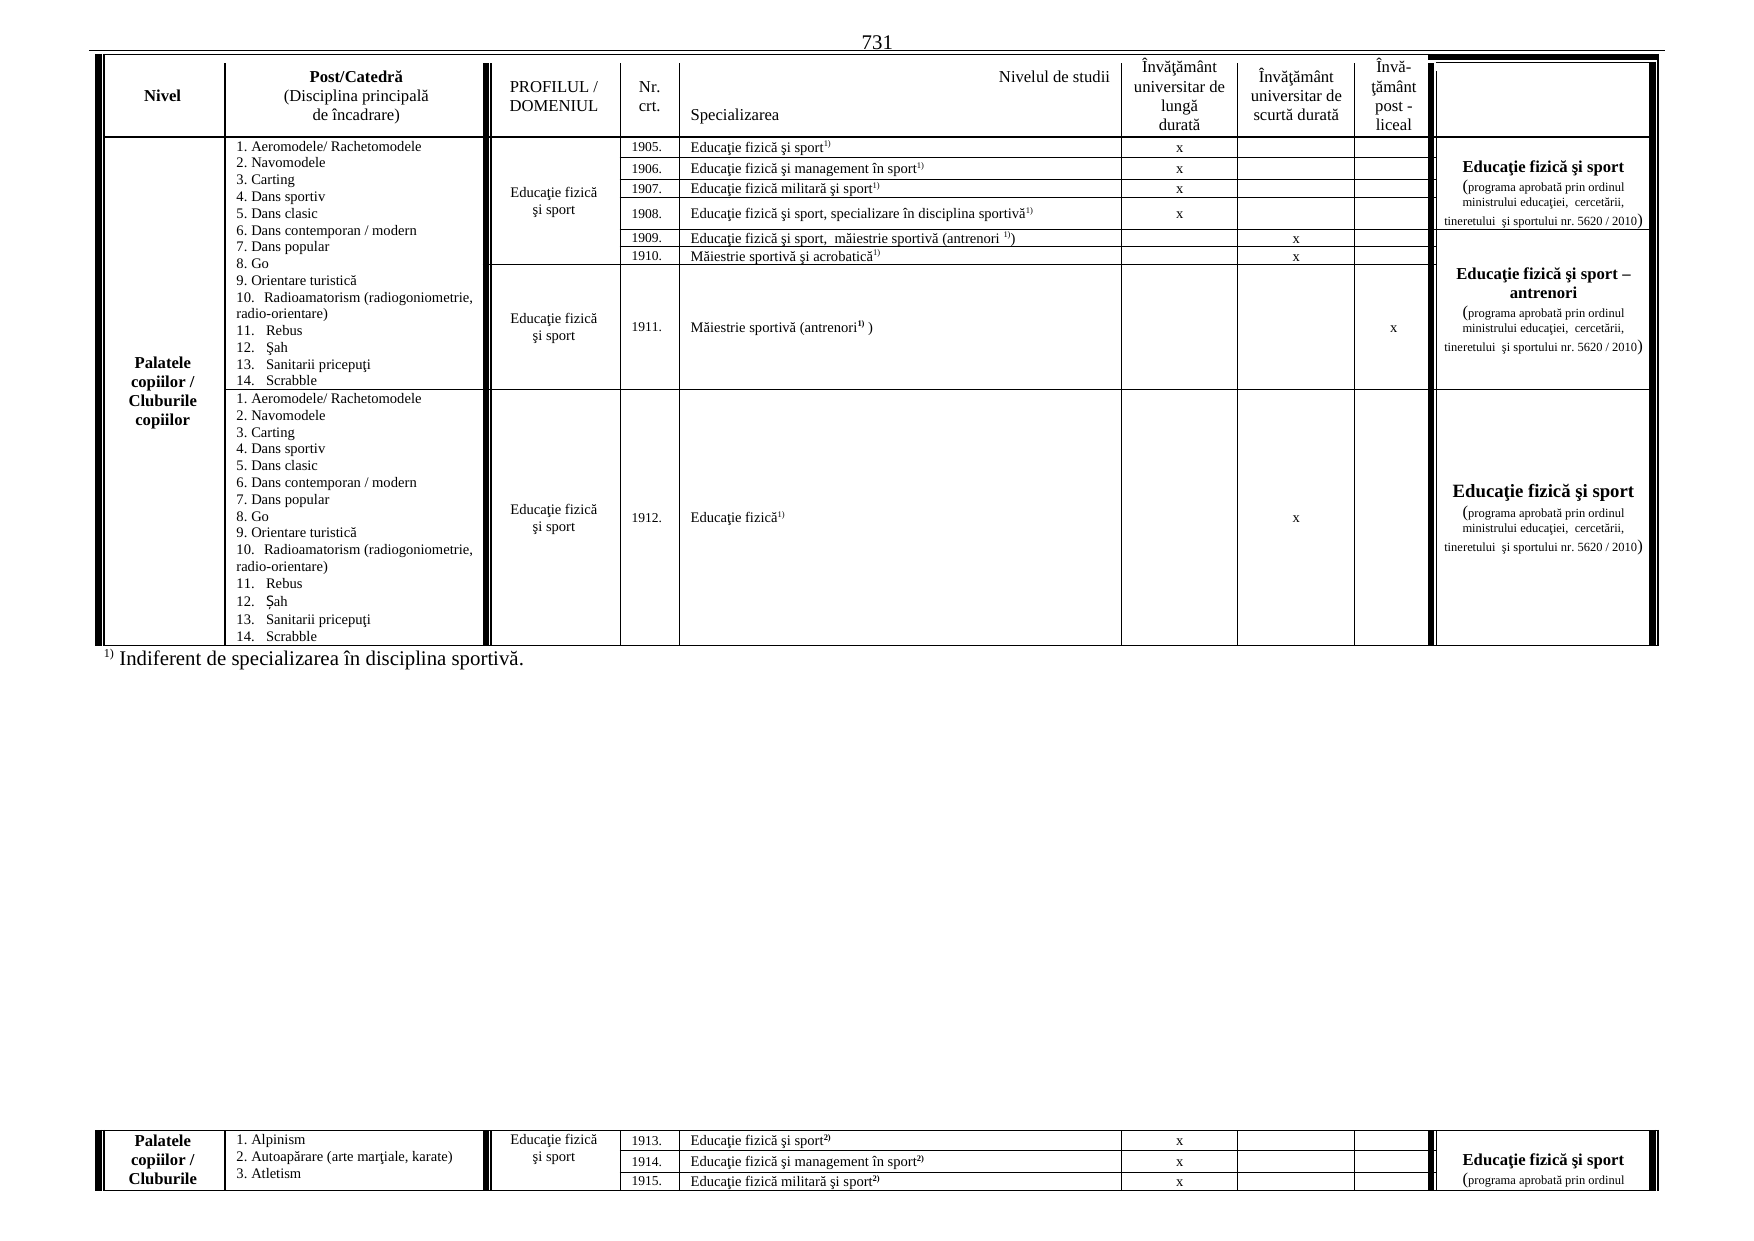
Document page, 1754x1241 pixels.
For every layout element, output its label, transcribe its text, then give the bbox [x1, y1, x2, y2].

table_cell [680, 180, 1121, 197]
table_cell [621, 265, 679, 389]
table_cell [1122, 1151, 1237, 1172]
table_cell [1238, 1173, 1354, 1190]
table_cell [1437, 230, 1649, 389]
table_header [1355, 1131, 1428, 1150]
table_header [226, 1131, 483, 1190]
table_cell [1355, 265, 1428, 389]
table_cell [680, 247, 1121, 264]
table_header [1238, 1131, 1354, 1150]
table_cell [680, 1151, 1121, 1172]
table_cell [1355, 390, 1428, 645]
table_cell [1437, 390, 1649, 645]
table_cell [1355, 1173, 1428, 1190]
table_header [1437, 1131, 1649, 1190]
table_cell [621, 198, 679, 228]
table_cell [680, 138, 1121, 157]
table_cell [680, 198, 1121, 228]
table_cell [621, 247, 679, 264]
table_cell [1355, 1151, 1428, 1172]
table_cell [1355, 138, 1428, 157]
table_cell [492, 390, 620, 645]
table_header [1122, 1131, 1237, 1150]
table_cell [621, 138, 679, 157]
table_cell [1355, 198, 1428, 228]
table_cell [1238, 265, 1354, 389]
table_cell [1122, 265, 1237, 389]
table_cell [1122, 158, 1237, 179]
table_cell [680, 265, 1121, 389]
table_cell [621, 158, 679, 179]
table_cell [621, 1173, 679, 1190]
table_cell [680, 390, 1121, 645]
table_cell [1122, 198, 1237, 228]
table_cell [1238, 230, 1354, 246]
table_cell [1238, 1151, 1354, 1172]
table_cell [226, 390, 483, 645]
text 1) Indiferent de specializarea în disciplina sportivă. [89, 646, 1665, 670]
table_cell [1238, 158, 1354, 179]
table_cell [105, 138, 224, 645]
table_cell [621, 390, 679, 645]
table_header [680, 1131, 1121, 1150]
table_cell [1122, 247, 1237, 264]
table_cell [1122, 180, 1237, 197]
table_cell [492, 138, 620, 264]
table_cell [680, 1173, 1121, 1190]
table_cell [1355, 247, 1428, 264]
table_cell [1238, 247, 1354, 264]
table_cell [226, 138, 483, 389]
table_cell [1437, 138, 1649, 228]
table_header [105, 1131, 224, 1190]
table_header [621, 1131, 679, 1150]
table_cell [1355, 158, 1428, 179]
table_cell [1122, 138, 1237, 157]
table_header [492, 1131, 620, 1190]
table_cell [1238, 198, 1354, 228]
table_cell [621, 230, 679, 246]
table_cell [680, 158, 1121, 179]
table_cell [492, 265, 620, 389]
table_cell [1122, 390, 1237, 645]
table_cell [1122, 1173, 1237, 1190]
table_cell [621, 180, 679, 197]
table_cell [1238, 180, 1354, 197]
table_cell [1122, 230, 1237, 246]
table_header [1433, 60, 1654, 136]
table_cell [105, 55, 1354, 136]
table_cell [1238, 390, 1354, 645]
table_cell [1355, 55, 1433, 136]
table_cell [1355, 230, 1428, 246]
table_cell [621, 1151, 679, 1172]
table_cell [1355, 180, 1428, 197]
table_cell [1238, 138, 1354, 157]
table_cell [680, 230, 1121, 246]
